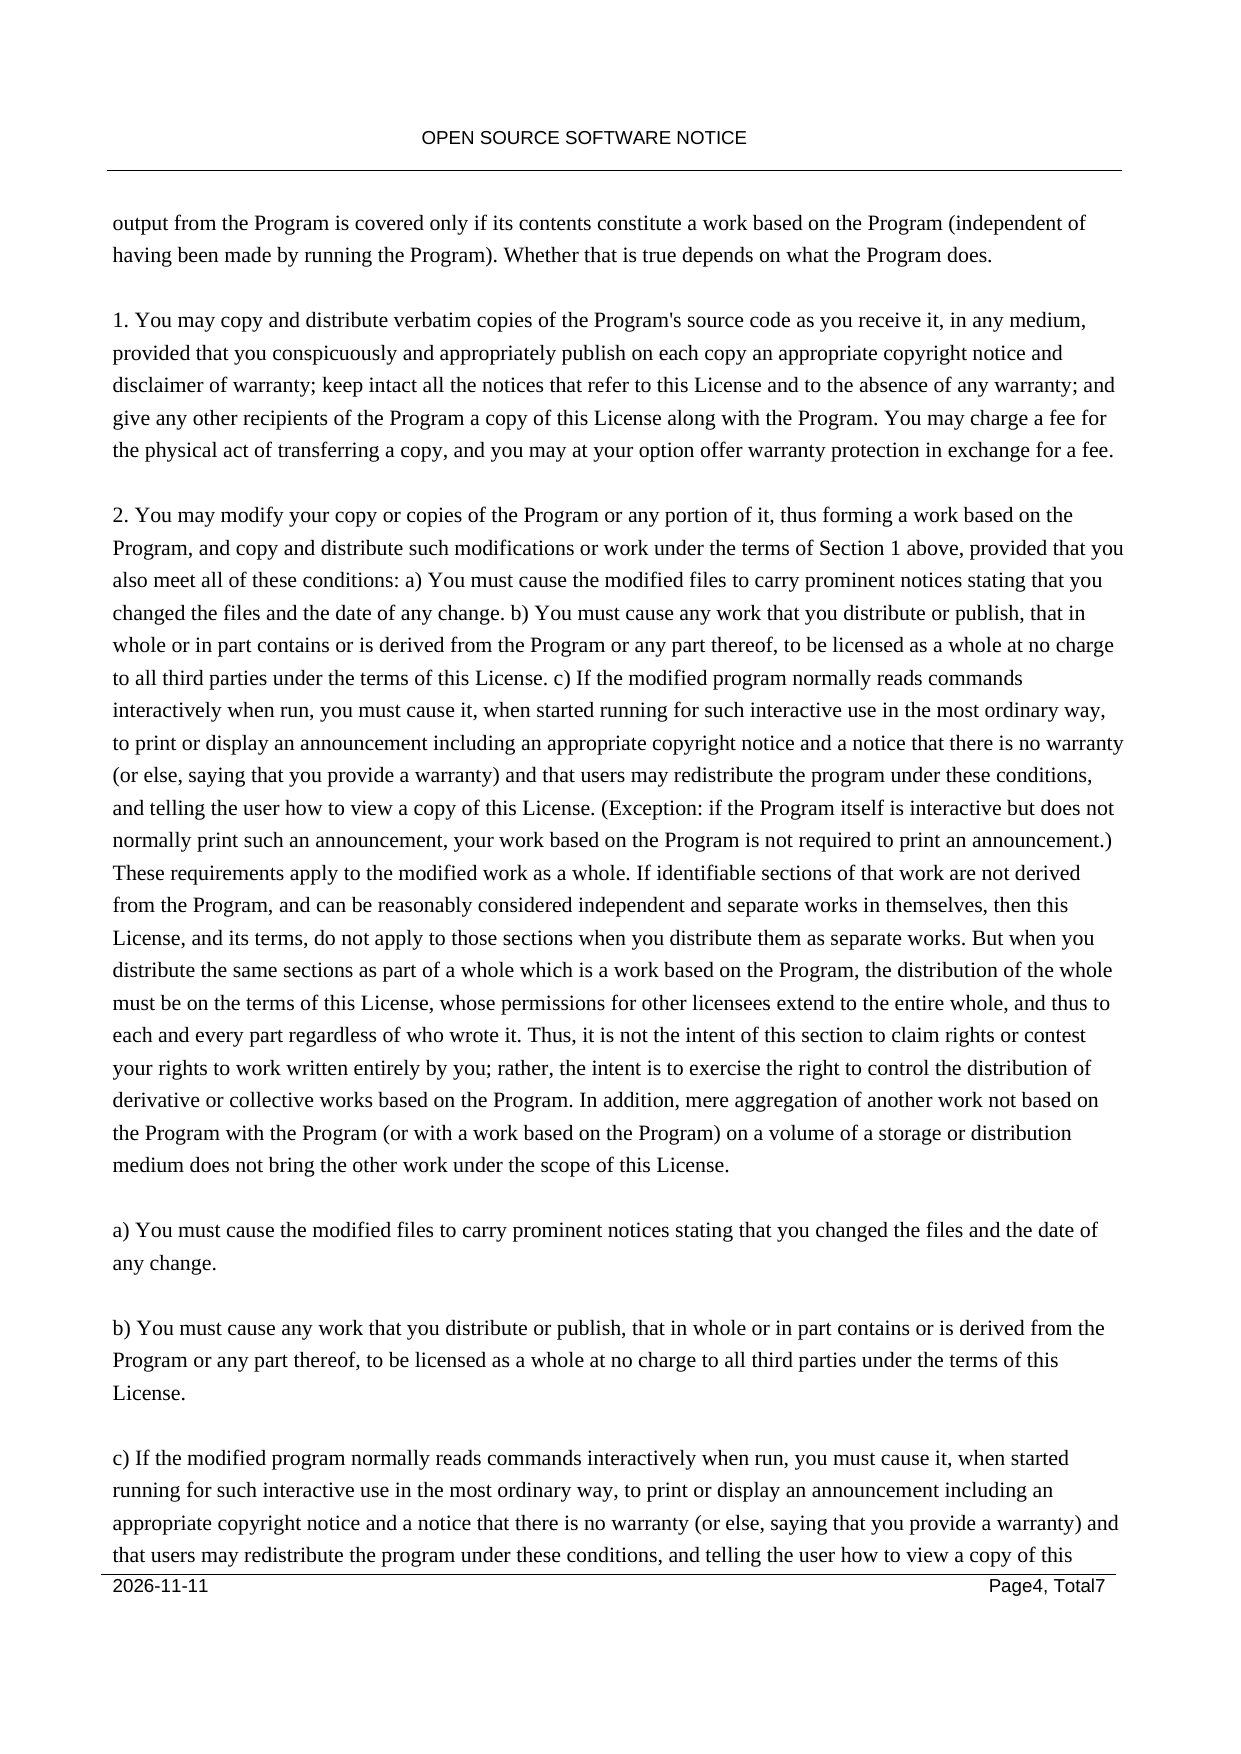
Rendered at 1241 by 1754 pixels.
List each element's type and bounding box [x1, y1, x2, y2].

text [112, 206, 1128, 1571]
